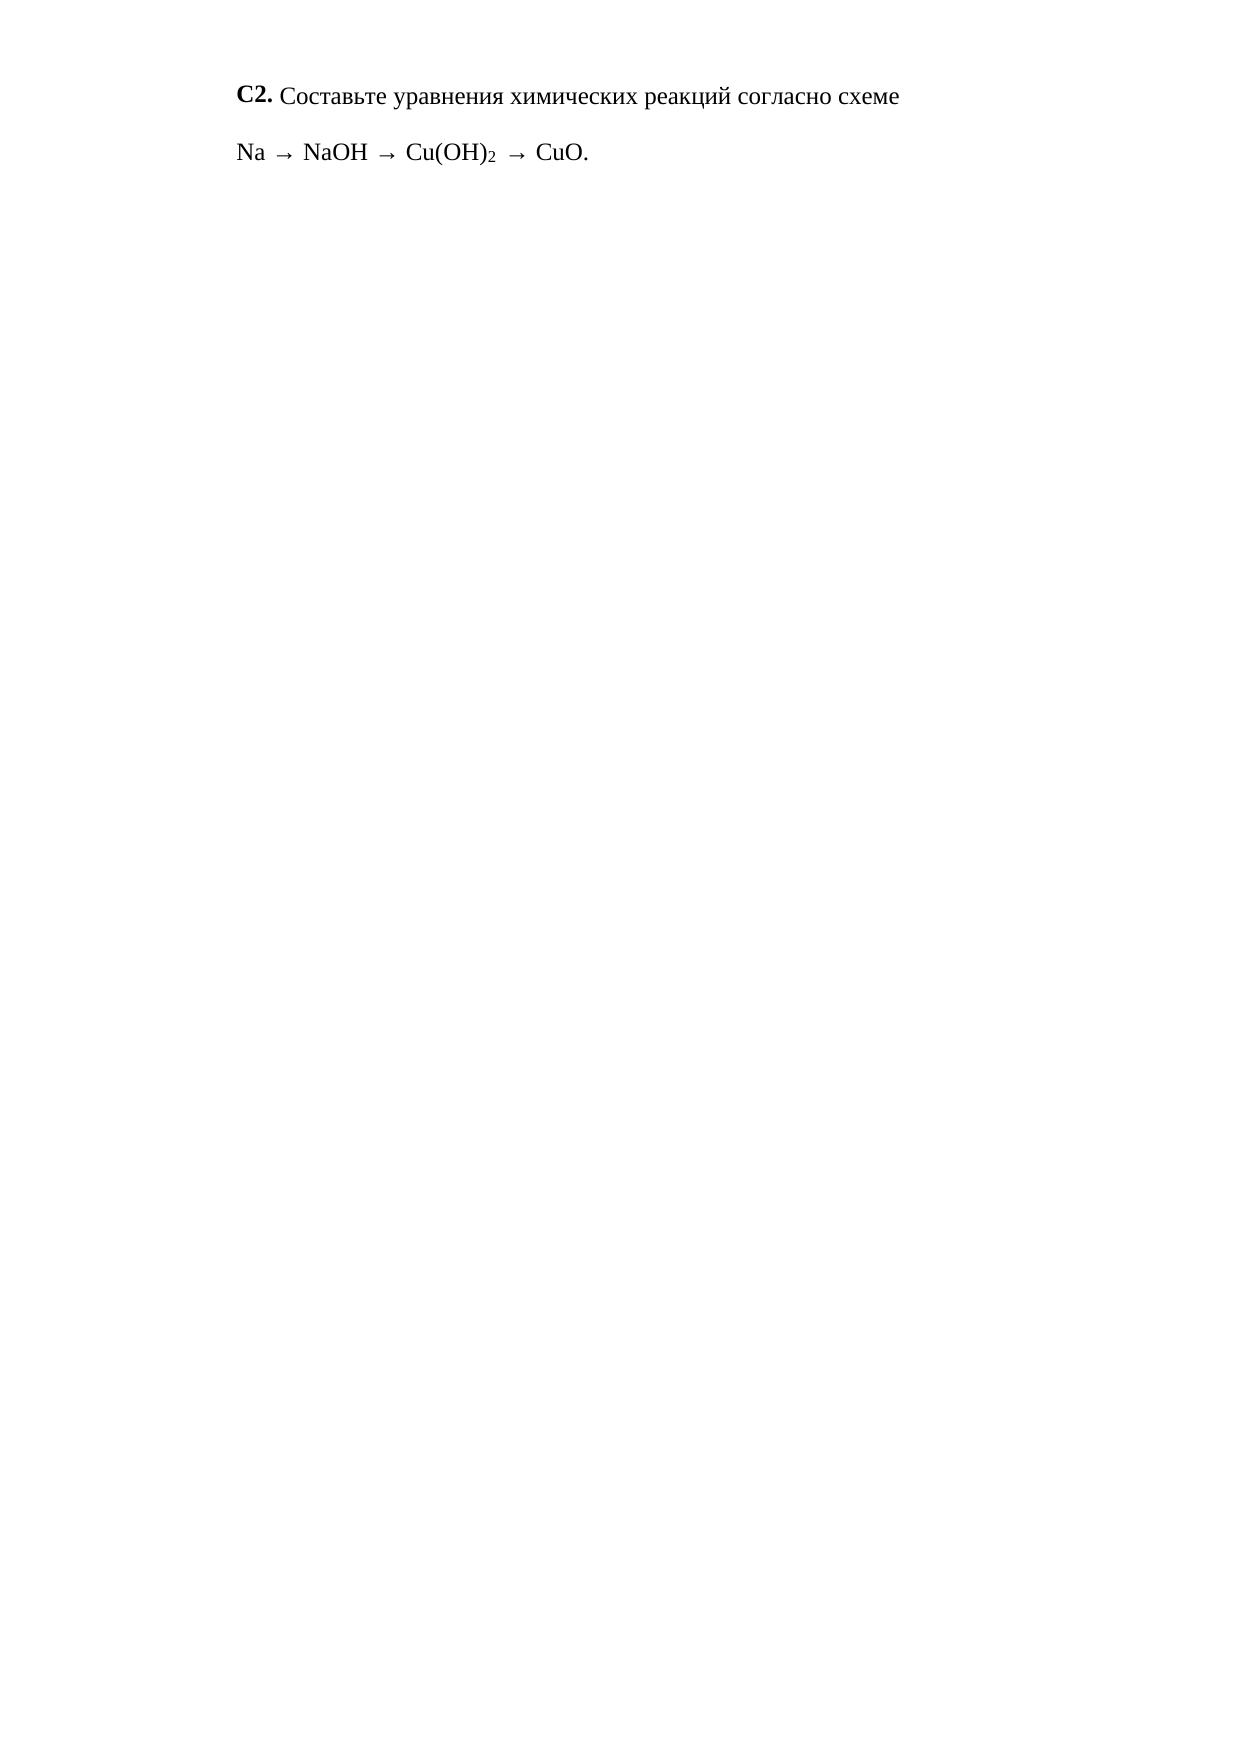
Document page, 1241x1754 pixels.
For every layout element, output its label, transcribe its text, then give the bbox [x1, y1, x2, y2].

text C2. Составьте уравнения химических реакций согласно схеме Na → NaOH → Cu(OH)2 → CuO. [236, 79, 922, 168]
